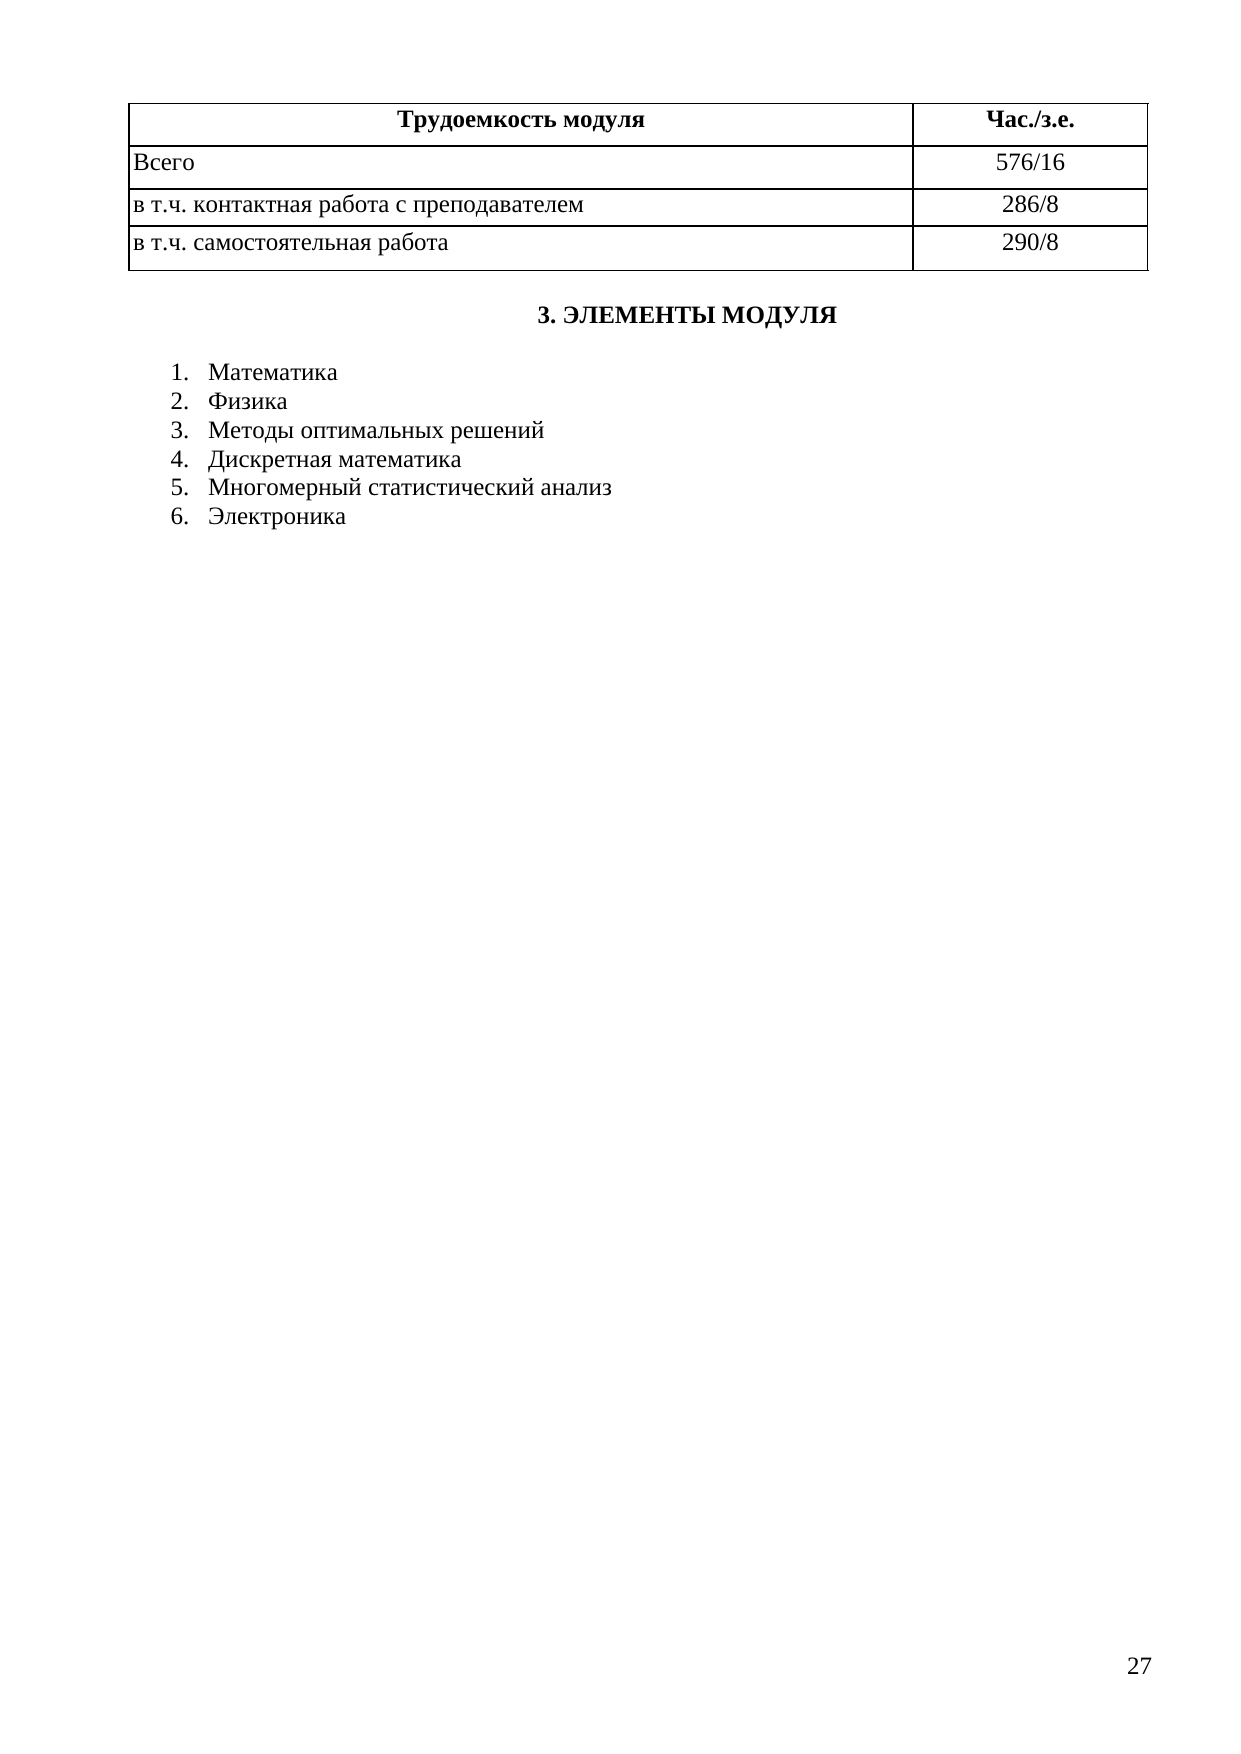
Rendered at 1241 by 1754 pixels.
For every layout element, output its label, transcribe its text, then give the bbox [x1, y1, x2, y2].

text 3. ЭЛЕМЕНТЫ МОДУЛЯ [162, 300, 1138, 329]
table_cell в т.ч. контактная работа с преподавателем [130, 190, 912, 225]
list Математика [170, 357, 1152, 386]
list Методы оптимальных решений [170, 415, 1152, 444]
list Электроника [170, 501, 1152, 530]
table_cell Всего [130, 147, 912, 188]
list Физика [170, 386, 1152, 415]
table_header Час./з.е. [914, 104, 1147, 145]
table_cell 290/8 [914, 227, 1147, 269]
table_header Трудоемкость модуля [130, 104, 912, 145]
table_cell в т.ч. самостоятельная работа [130, 227, 912, 269]
table_cell 286/8 [914, 190, 1147, 225]
list Дискретная математика [170, 444, 1152, 472]
list Многомерный статистический анализ [170, 472, 1152, 501]
table_cell 576/16 [914, 147, 1147, 188]
